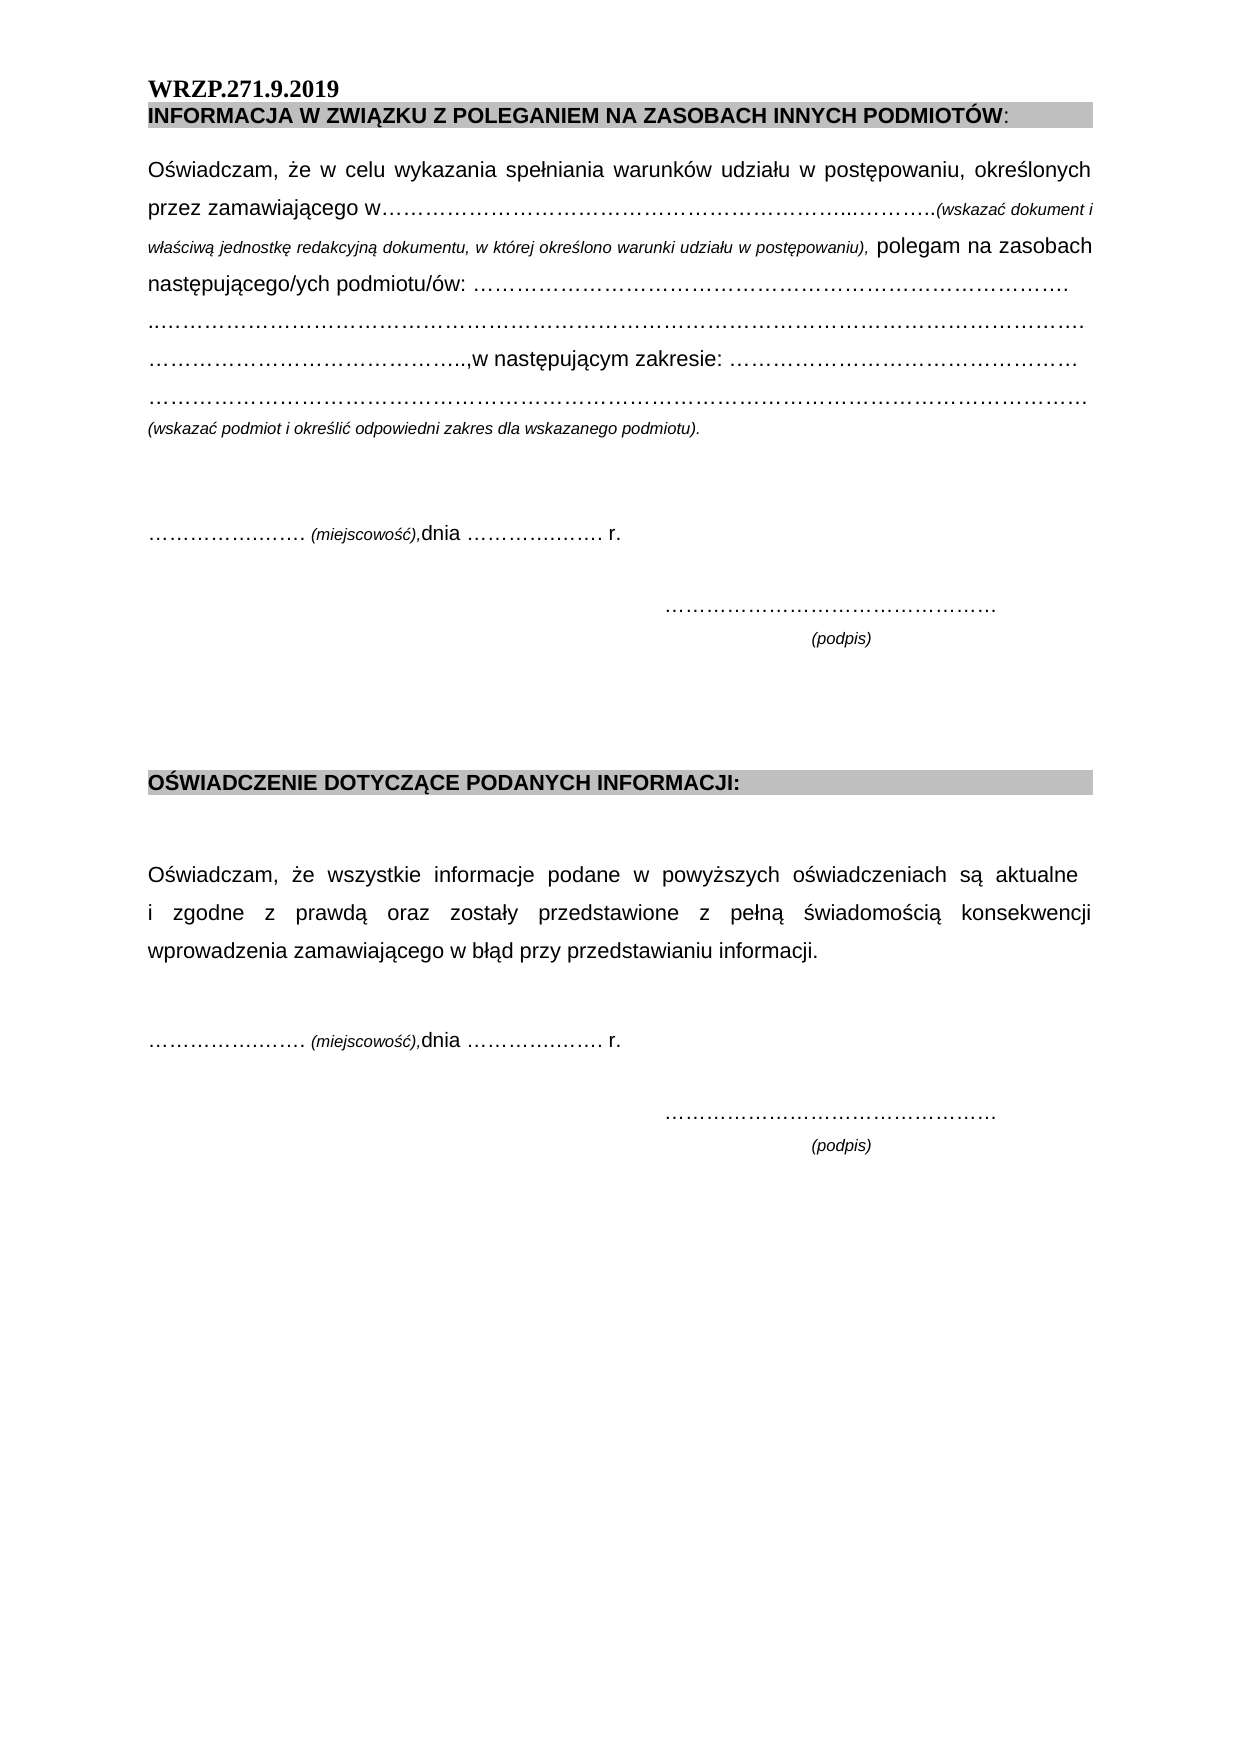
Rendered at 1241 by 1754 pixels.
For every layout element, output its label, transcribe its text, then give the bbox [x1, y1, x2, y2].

text INFORMACJA W ZWIĄZKU Z POLEGANIEM NA ZASOBACH INNYCH PODMIOTÓW: [148, 102, 1093, 128]
text (podpis) [738, 629, 1093, 648]
text ..……………………………………………………………………………………………………………….……………………………………..,w następującym zakresie: ………………………………………… [148, 308, 1093, 371]
text (podpis) [738, 1136, 1093, 1155]
text ………………………………………… [148, 593, 1093, 617]
text Oświadczam, że w celu wykazania spełniania warunków udziału w postępowaniu, określonych przez zamawiającego w………………………………………………………...………..(wskazać dokument i właściwą jednostkę redakcyjną dokumentu, w której określono warunki udziału w postępowaniu), polegam na zasobach następującego/ych podmiotu/ów: ………………………………………………………………………. [148, 157, 1093, 296]
text Oświadczam, że wszystkie informacje podane w powyższych oświadczeniach są aktualne i zgodne z prawdą oraz zostały przedstawione z pełną świadomością konsekwencji wprowadzenia zamawiającego w błąd przy przedstawianiu informacji. [148, 862, 1093, 963]
text …………….……. (miejscowość),dnia ………….……. r. [148, 521, 1093, 545]
text …………………………………………………………………………………………………………………(wskazać podmiot i określić odpowiedni zakres dla wskazanego podmiotu). [148, 384, 1093, 438]
text ………………………………………… [148, 1100, 1093, 1124]
text OŚWIADCZENIE DOTYCZĄCE PODANYCH INFORMACJI: [148, 770, 1093, 795]
text …………….……. (miejscowość),dnia ………….……. r. [148, 1028, 1093, 1052]
